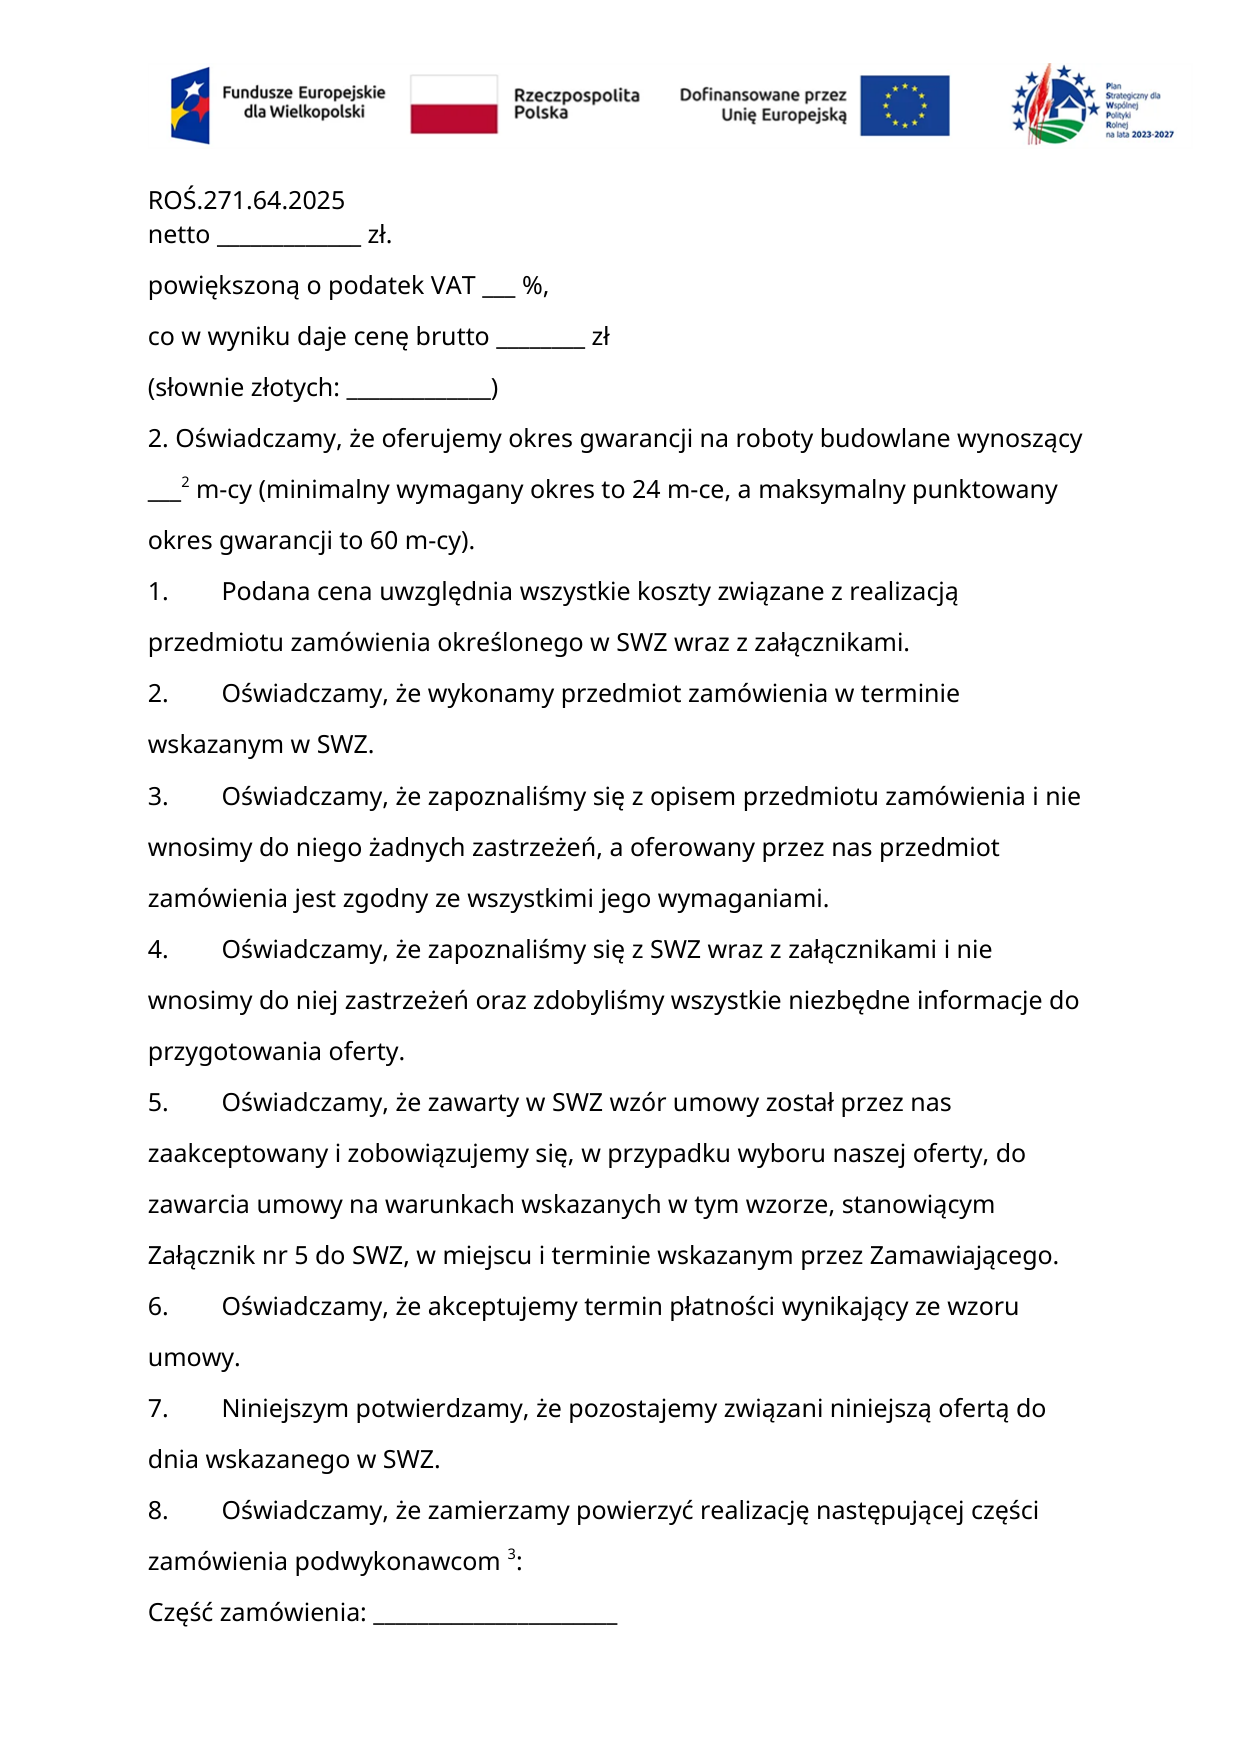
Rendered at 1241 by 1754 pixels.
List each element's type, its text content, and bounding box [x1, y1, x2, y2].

text 3. Oświadczamy, że zapoznaliśmy się z opisem przedmiotu zamówienia i nie wnosimy do niego żadnych zastrzeżeń, a oferowany przez nas przedmiot zamówienia jest zgodny ze wszystkimi jego wymaganiami. [148, 778, 1093, 914]
text 6. Oświadczamy, że akceptujemy termin płatności wynikający ze wzoru umowy. [148, 1288, 1093, 1374]
text netto _____________ zł. [148, 217, 1093, 251]
text 2. Oświadczamy, że wykonamy przedmiot zamówienia w terminie wskazanym w SWZ. [148, 676, 1093, 761]
text 1. Podana cena uwzględnia wszystkie koszty związane z realizacją przedmiotu zamówienia określonego w SWZ wraz z załącznikami. [148, 574, 1093, 659]
text (słownie złotych: _____________) [148, 370, 1093, 404]
text 5. Oświadczamy, że zawarty w SWZ wzór umowy został przez nas zaakceptowany i zobowiązujemy się, w przypadku wyboru naszej oferty, do zawarcia umowy na warunkach wskazanych w tym wzorze, stanowiącym Załącznik nr 5 do SWZ, w miejscu i terminie wskazanym przez Zamawiającego. [148, 1084, 1093, 1272]
text powiększoną o podatek VAT ___ %, [148, 268, 1093, 302]
text 7. Niniejszym potwierdzamy, że pozostajemy związani niniejszą ofertą do dnia wskazanego w SWZ. [148, 1391, 1093, 1476]
text 8. Oświadczamy, że zamierzamy powierzyć realizację następującej części zamówienia podwykonawcom 3: [148, 1493, 1093, 1578]
text Część zamówienia: ______________________ [148, 1595, 1093, 1629]
picture [147, 63, 1193, 149]
text 2. Oświadczamy, że oferujemy okres gwarancji na roboty budowlane wynoszący ___2 m-cy (minimalny wymagany okres to 24 m-ce, a maksymalny punktowany okres gwarancji to 60 m-cy). [148, 421, 1093, 557]
text 4. Oświadczamy, że zapoznaliśmy się z SWZ wraz z załącznikami i nie wnosimy do niej zastrzeżeń oraz zdobyliśmy wszystkie niezbędne informacje do przygotowania oferty. [148, 931, 1093, 1067]
text co w wyniku daje cenę brutto ________ zł [148, 319, 1093, 353]
